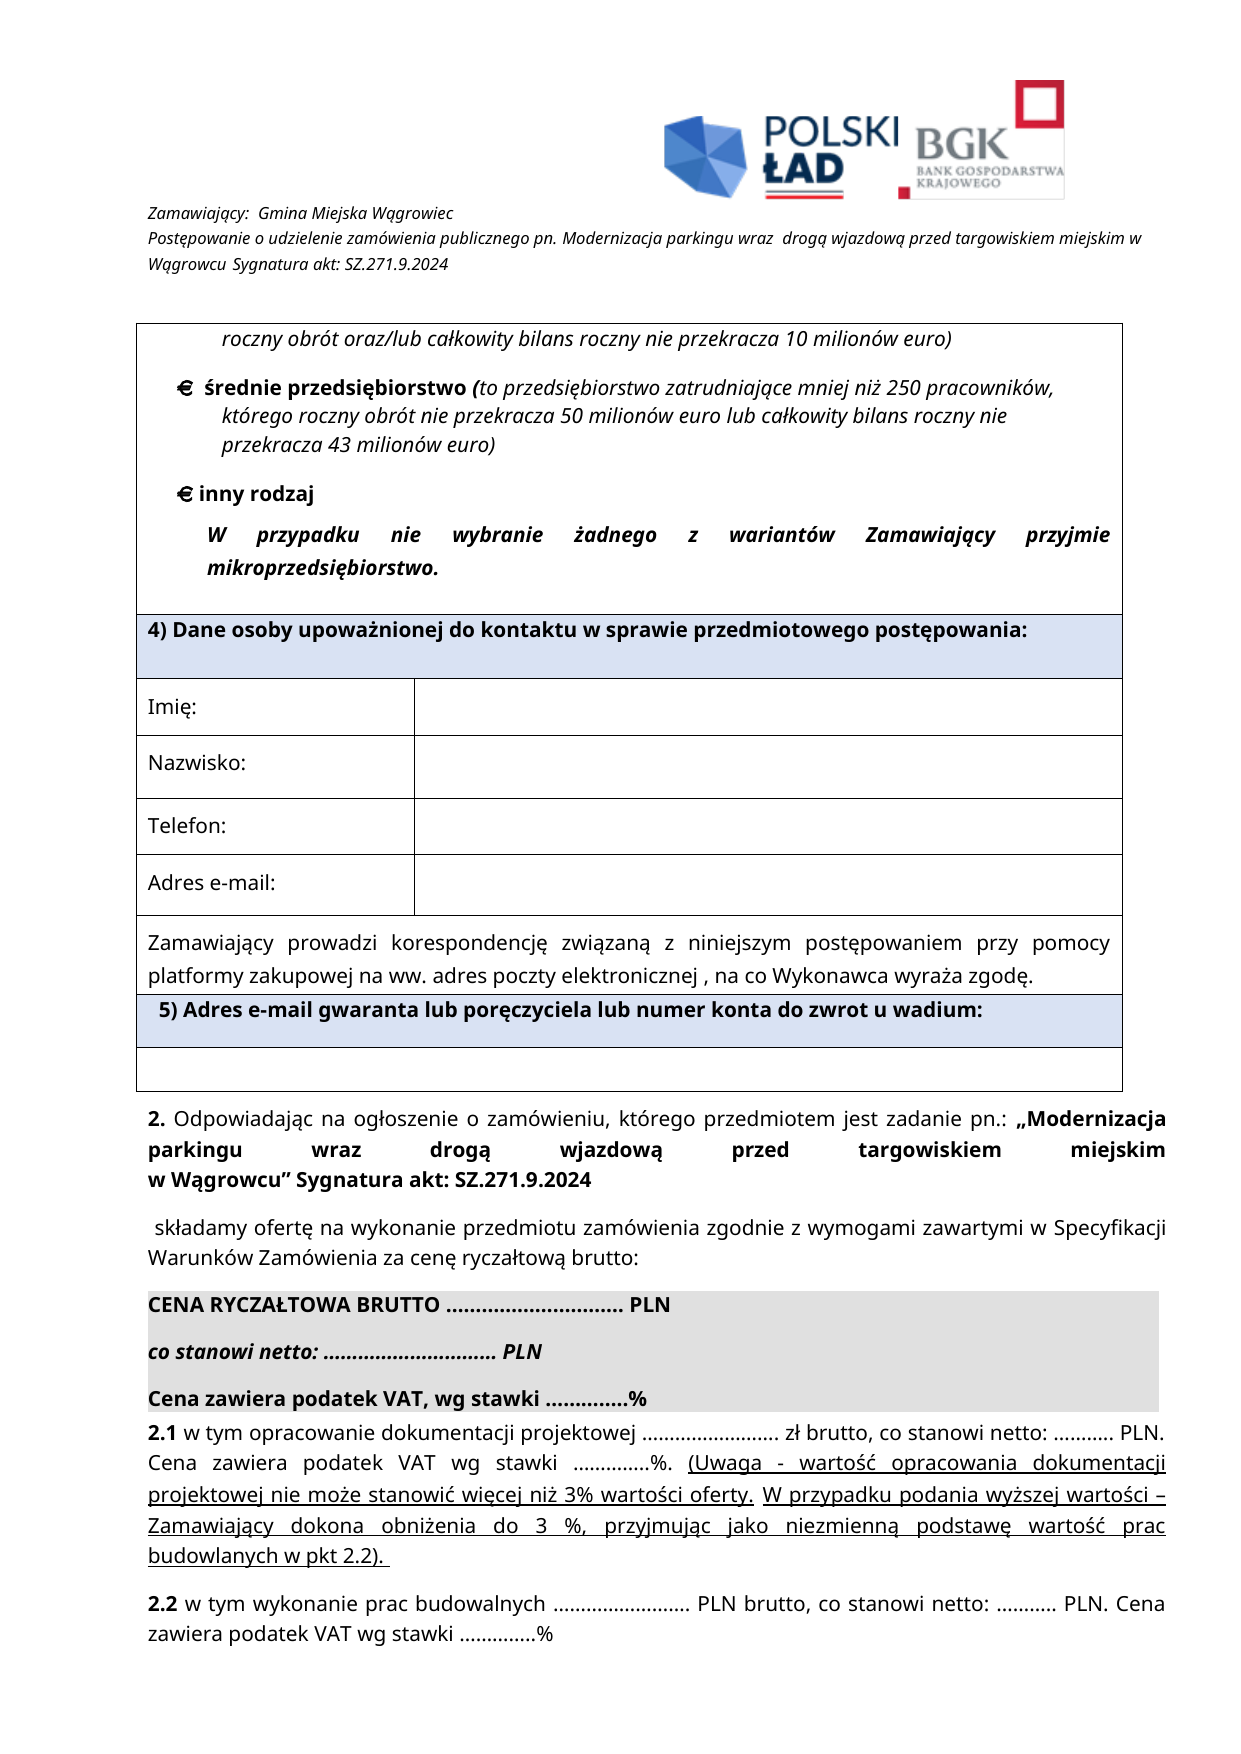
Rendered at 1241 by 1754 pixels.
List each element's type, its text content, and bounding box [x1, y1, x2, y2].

text CENA RYCZAŁTOWA BRUTTO ………………………… PLN [148, 1291, 1159, 1319]
table_cell Adres e-mail: [137, 855, 414, 915]
table_cell Imię: [137, 679, 414, 734]
table_cell [137, 1048, 1122, 1091]
text składamy ofertę na wykonanie przedmiotu zamówienia zgodnie z wymogami zawartymi w Specyfikacji Warunków Zamówienia za cenę ryczałtową brutto: [148, 1213, 1166, 1272]
table_cell [415, 736, 1122, 798]
table_cell Nazwisko: [137, 736, 414, 798]
table_cell 5) Adres e-mail gwaranta lub poręczyciela lub numer konta do zwrot u wadium: [137, 995, 1122, 1047]
picture [663, 80, 1066, 201]
table_cell 4) Dane osoby upoważnionej do kontaktu w sprawie przedmiotowego postępowania: [137, 615, 1122, 678]
table_cell [415, 679, 1122, 734]
text 2.1 w tym opracowanie dokumentacji projektowej ……………………. zł brutto, co stanowi netto: ……….. PLN. Cena zawiera podatek VAT wg stawki …………..%. (Uwaga - wartość opracowania dokumentacji projektowej nie może stanowić więcej niż 3% wartości oferty. W przypadku podania wyższej wartości – Zamawiający dokona obniżenia do 3 %, przyjmując jako niezmienną podstawę wartość prac budowlanych w pkt 2.2). [148, 1536, 1166, 1570]
text 2.2 w tym wykonanie prac budowalnych ……………………. PLN brutto, co stanowi netto: ……….. PLN. Cena zawiera podatek VAT wg stawki …………..% [148, 1589, 1166, 1648]
text 2.1 w tym opracowanie dokumentacji projektowej ……………………. zł brutto, co stanowi netto: ……….. PLN. Cena zawiera podatek VAT wg stawki …………..%. (Uwaga - wartość opracowania dokumentacji projektowej nie może stanowić więcej niż 3% wartości oferty. W przypadku podania wyższej wartości – Zamawiający dokona obniżenia do 3 %, przyjmując jako niezmienną podstawę wartość prac budowlanych w pkt 2.2). [148, 1418, 1166, 1535]
text Cena zawiera podatek VAT, wg stawki …………..% [148, 1384, 1159, 1412]
text co stanowi netto: ………………………… PLN [148, 1337, 1159, 1366]
table_cell [415, 855, 1122, 915]
text 2. Odpowiadając na ogłoszenie o zamówieniu, którego przedmiotem jest zadanie pn.: „Modernizacja parkingu wraz drogą wjazdową przed targowiskiem miejskim w Wągrowcu” Sygnatura akt: SZ.271.9.2024 [148, 1104, 1166, 1194]
table_cell Zamawiający prowadzi korespondencję związaną z niniejszym postępowaniem przy pomocy platformy zakupowej na ww. adres poczty elektronicznej , na co Wykonawca wyraża zgodę. [137, 916, 1122, 994]
table_cell Telefon: [137, 799, 414, 854]
table_cell [415, 799, 1122, 854]
